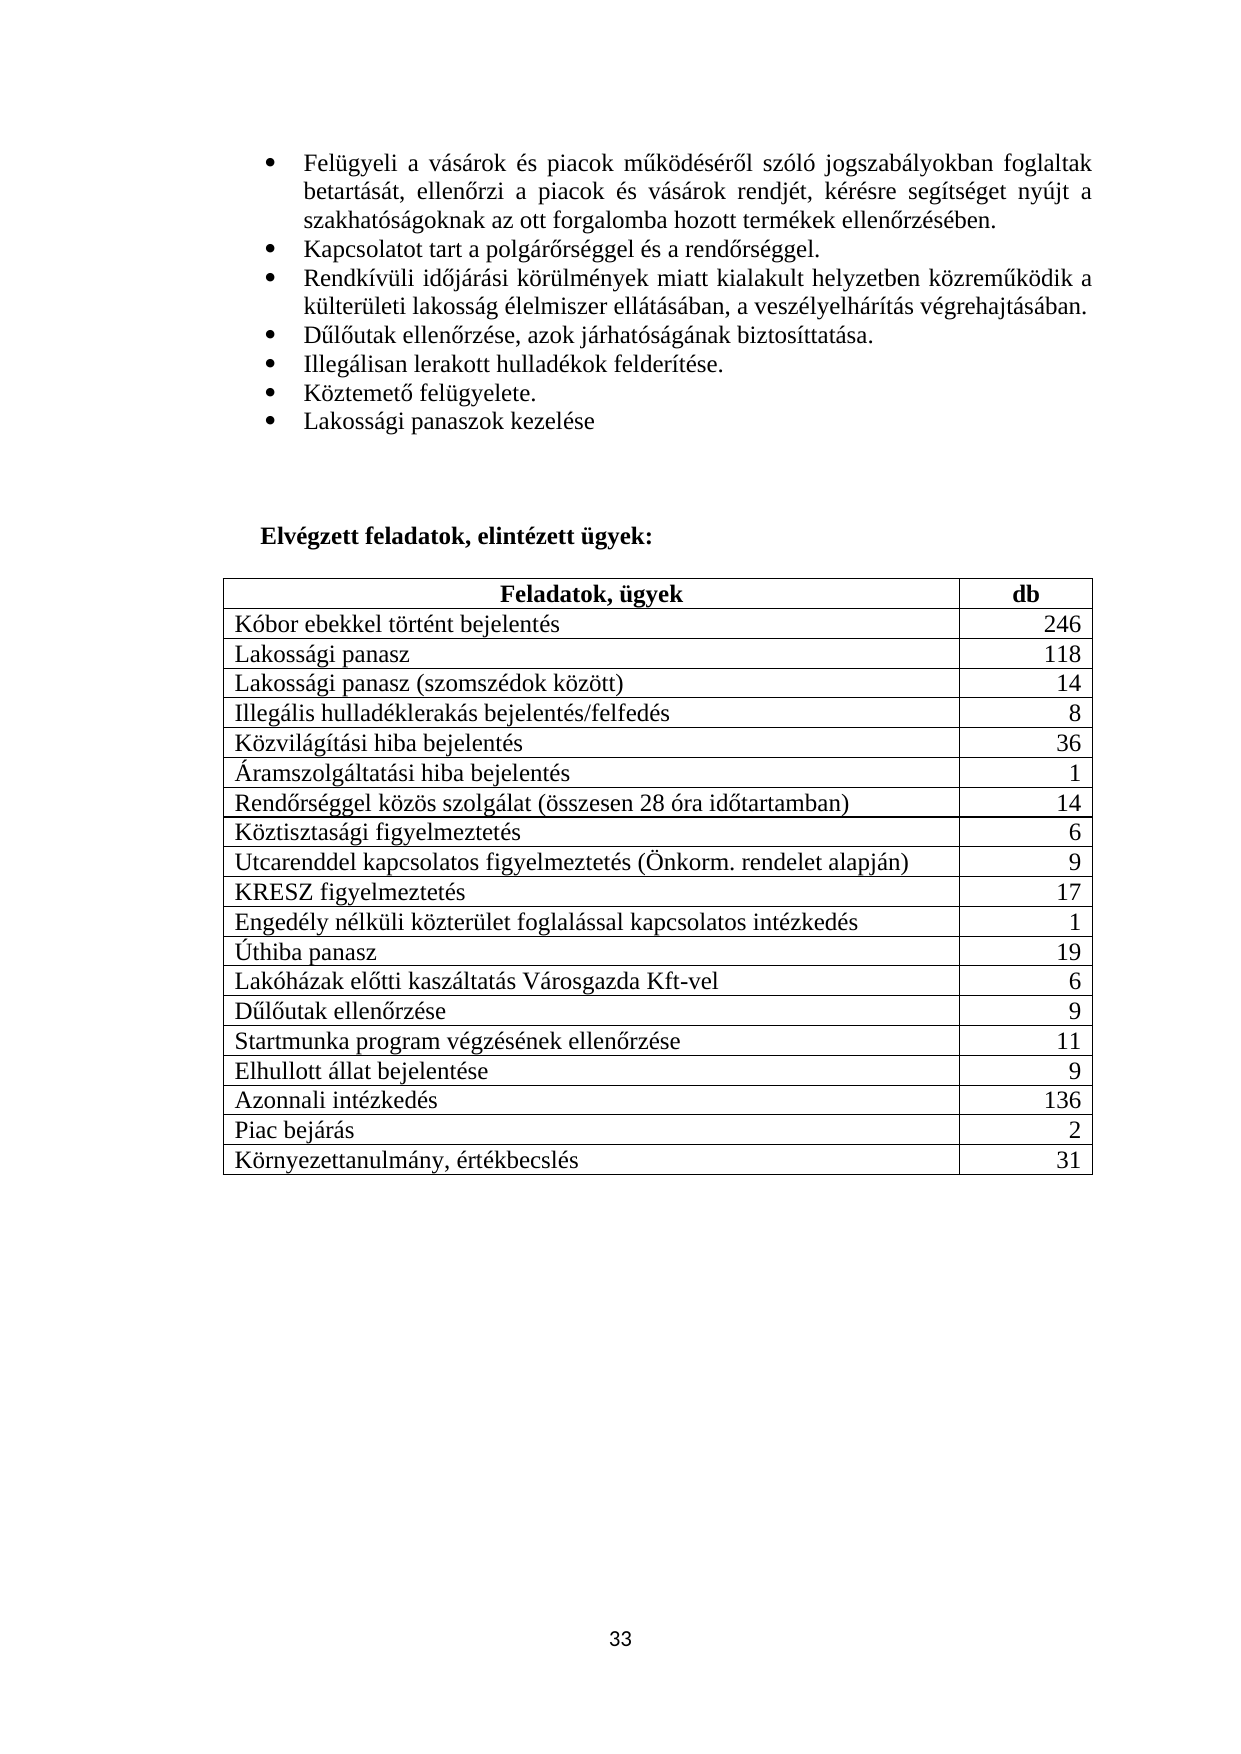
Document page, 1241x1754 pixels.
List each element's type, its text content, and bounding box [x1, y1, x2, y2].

table_cell Piac bejárás [224, 1115, 959, 1144]
table_cell Kóbor ebekkel történt bejelentés [224, 609, 959, 638]
table_cell 2 [960, 1115, 1092, 1144]
table_cell 6 [960, 966, 1092, 995]
table_cell 9 [960, 1056, 1092, 1084]
table_cell Úthiba panasz [224, 937, 959, 965]
table_cell Környezettanulmány, értékbecslés [224, 1145, 959, 1174]
table_cell Rendőrséggel közös szolgálat (összesen 28 óra időtartamban) [224, 788, 959, 816]
table_cell Közvilágítási hiba bejelentés [224, 728, 959, 757]
table_cell 136 [960, 1086, 1092, 1114]
table_cell Elhullott állat bejelentése [224, 1056, 959, 1084]
list Felügyeli a vásárok és piacok működéséről szóló jogszabályokban foglaltak betartását, ellenőrzi a piacok és vásárok rendjét, kérésre segítséget nyújt a szakhatóságoknak az ott forgalomba hozott termékek ellenőrzésében. [266, 148, 1093, 234]
list Köztemető felügyelete. [266, 378, 1093, 406]
table_cell 9 [960, 996, 1092, 1025]
table_cell Startmunka program végzésének ellenőrzése [224, 1026, 959, 1055]
table_cell 246 [960, 609, 1092, 638]
table_cell KRESZ figyelmeztetés [224, 877, 959, 906]
table_cell Lakossági panasz [224, 639, 959, 667]
table_cell Azonnali intézkedés [224, 1086, 959, 1114]
table_cell 9 [960, 847, 1092, 876]
table_cell Köztisztasági figyelmeztetés [224, 818, 959, 846]
table_cell Utcarenddel kapcsolatos figyelmeztetés (Önkorm. rendelet alapján) [224, 847, 959, 876]
table_cell 17 [960, 877, 1092, 906]
list Kapcsolatot tart a polgárőrséggel és a rendőrséggel. [266, 234, 1093, 263]
table_cell 1 [960, 907, 1092, 936]
list Rendkívüli időjárási körülmények miatt kialakult helyzetben közreműködik a külterületi lakosság élelmiszer ellátásában, a veszélyelhárítás végrehajtásában. [266, 263, 1093, 320]
table_cell Dűlőutak ellenőrzése [224, 996, 959, 1025]
table_cell 19 [960, 937, 1092, 965]
table_cell 118 [960, 639, 1092, 667]
list Dűlőutak ellenőrzése, azok járhatóságának biztosíttatása. [266, 320, 1093, 349]
table_cell Lakossági panasz (szomszédok között) [224, 669, 959, 697]
table_cell 6 [960, 818, 1092, 846]
table_header Feladatok, ügyek [224, 579, 959, 608]
table_cell 1 [960, 758, 1092, 787]
table_cell 14 [960, 788, 1092, 816]
table_cell 8 [960, 698, 1092, 727]
text Elvégzett feladatok, elintézett ügyek: [260, 521, 1093, 550]
table_header db [960, 579, 1092, 608]
table_cell 31 [960, 1145, 1092, 1174]
list Illegálisan lerakott hulladékok felderítése. [266, 349, 1093, 378]
table_cell Engedély nélküli közterület foglalással kapcsolatos intézkedés [224, 907, 959, 936]
table_cell 14 [960, 669, 1092, 697]
list Lakossági panaszok kezelése [266, 406, 1093, 435]
table_cell 11 [960, 1026, 1092, 1055]
table_cell Áramszolgáltatási hiba bejelentés [224, 758, 959, 787]
table_cell Illegális hulladéklerakás bejelentés/felfedés [224, 698, 959, 727]
table_cell Lakóházak előtti kaszáltatás Városgazda Kft-vel [224, 966, 959, 995]
table_cell 36 [960, 728, 1092, 757]
